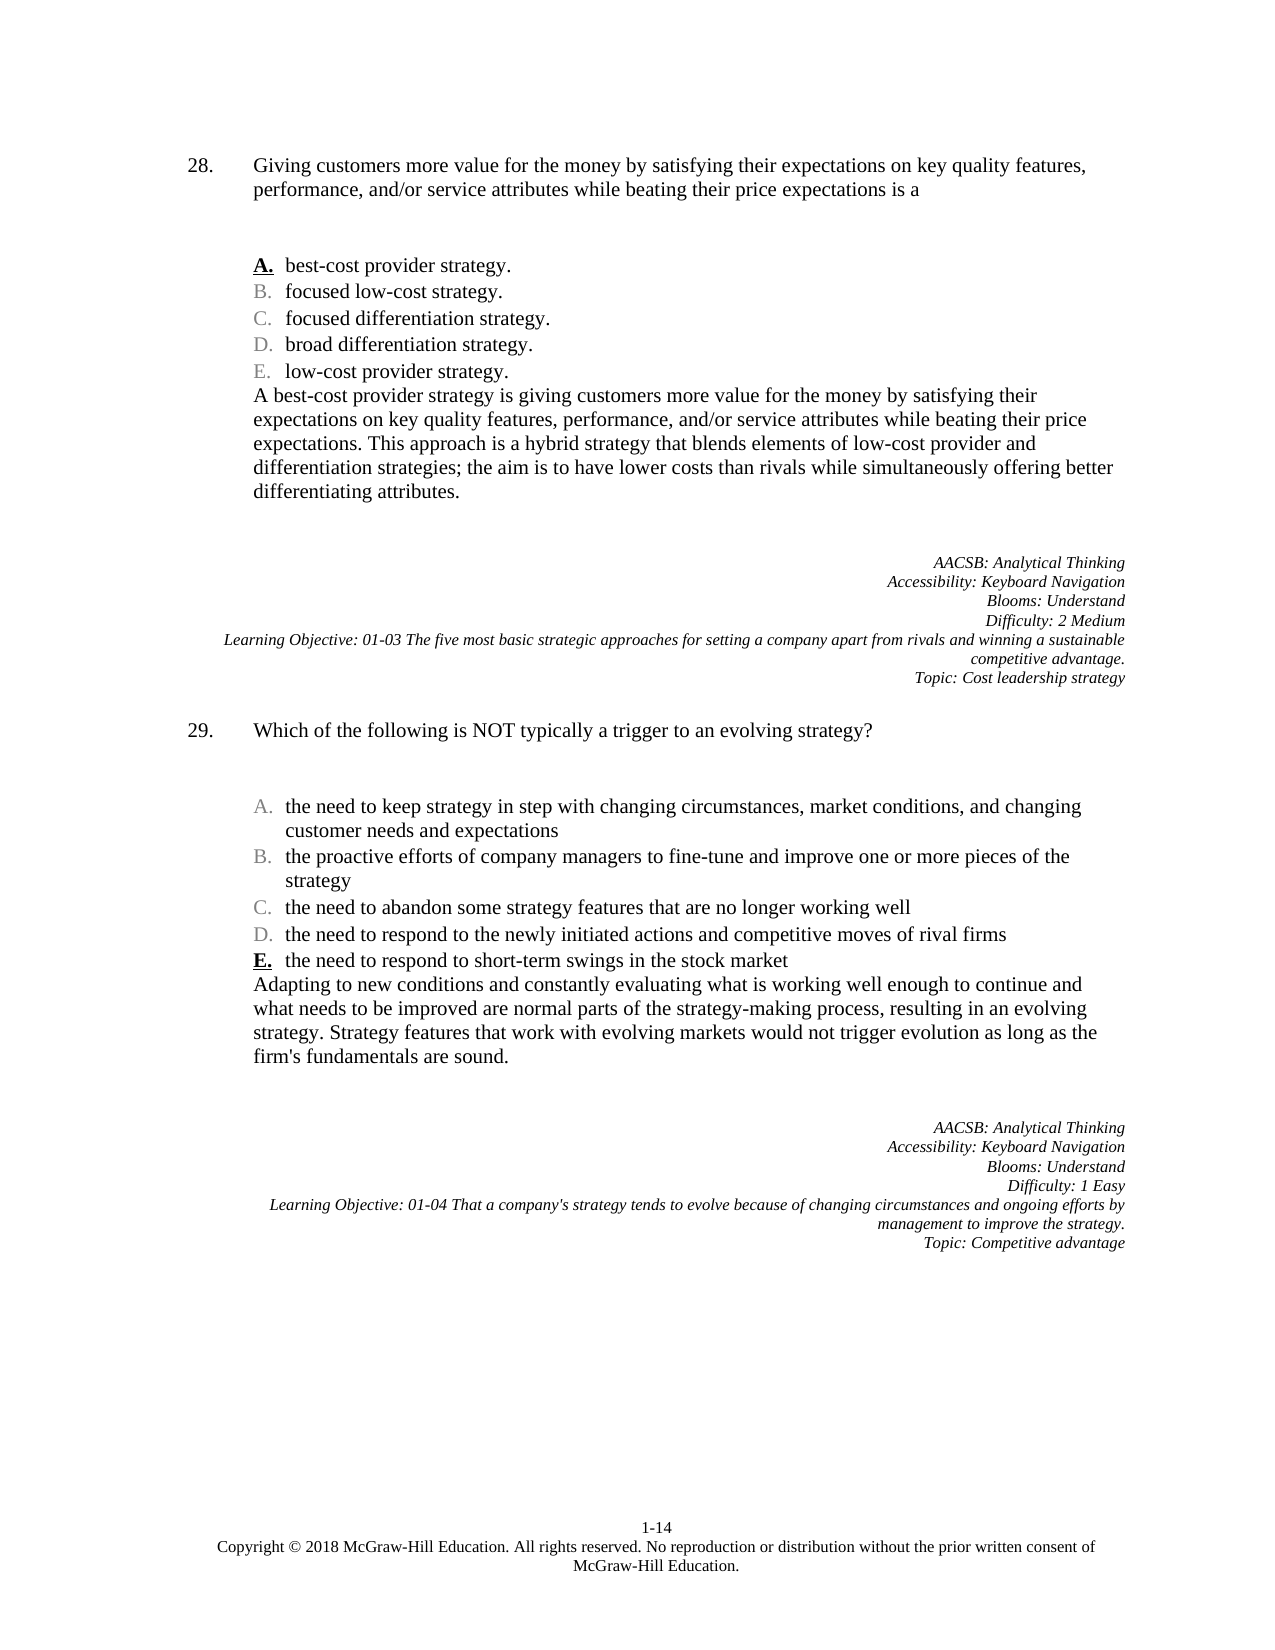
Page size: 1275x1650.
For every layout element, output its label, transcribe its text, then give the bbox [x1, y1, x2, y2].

table_header Giving customers more value for the money by satisfying their expectations on key quality features, performance, and/or service attributes while beating their price expectations is a A best-cost provider strategy is giving customers more value for the money by satisfying their expectations on key quality features, performance, and/or service attributes while beating their price expectations. This approach is a hybrid strategy that blends elements of low-cost provider and differentiation strategies; the aim is to have lower costs than rivals while simultaneously offering better differentiating attributes. [253, 153, 1125, 531]
table_header AACSB: Analytical Thinking Accessibility: Keyboard Navigation Blooms: Understand Difficulty: 1 Easy Learning Objective: 01-04 That a company's strategy tends to evolve because of changing circumstances and ongoing efforts by management to improve the strategy. Topic: Competitive advantage [188, 1118, 1125, 1280]
table_header Which of the following is NOT typically a trigger to an evolving strategy? Adapting to new conditions and constantly evaluating what is working well enough to continue and what needs to be improved are normal parts of the strategy-making process, resulting in an evolving strategy. Strategy features that work with evolving markets would not trigger evolution as long as the firm's fundamentals are sound. [253, 718, 1125, 1096]
table_header AACSB: Analytical Thinking Accessibility: Keyboard Navigation Blooms: Understand Difficulty: 2 Medium Learning Objective: 01-03 The five most basic strategic approaches for setting a company apart from rivals and winning a sustainable competitive advantage. Topic: Cost leadership strategy [188, 553, 1125, 715]
table_header 29. [188, 718, 253, 1096]
table_header 28. [188, 153, 253, 531]
